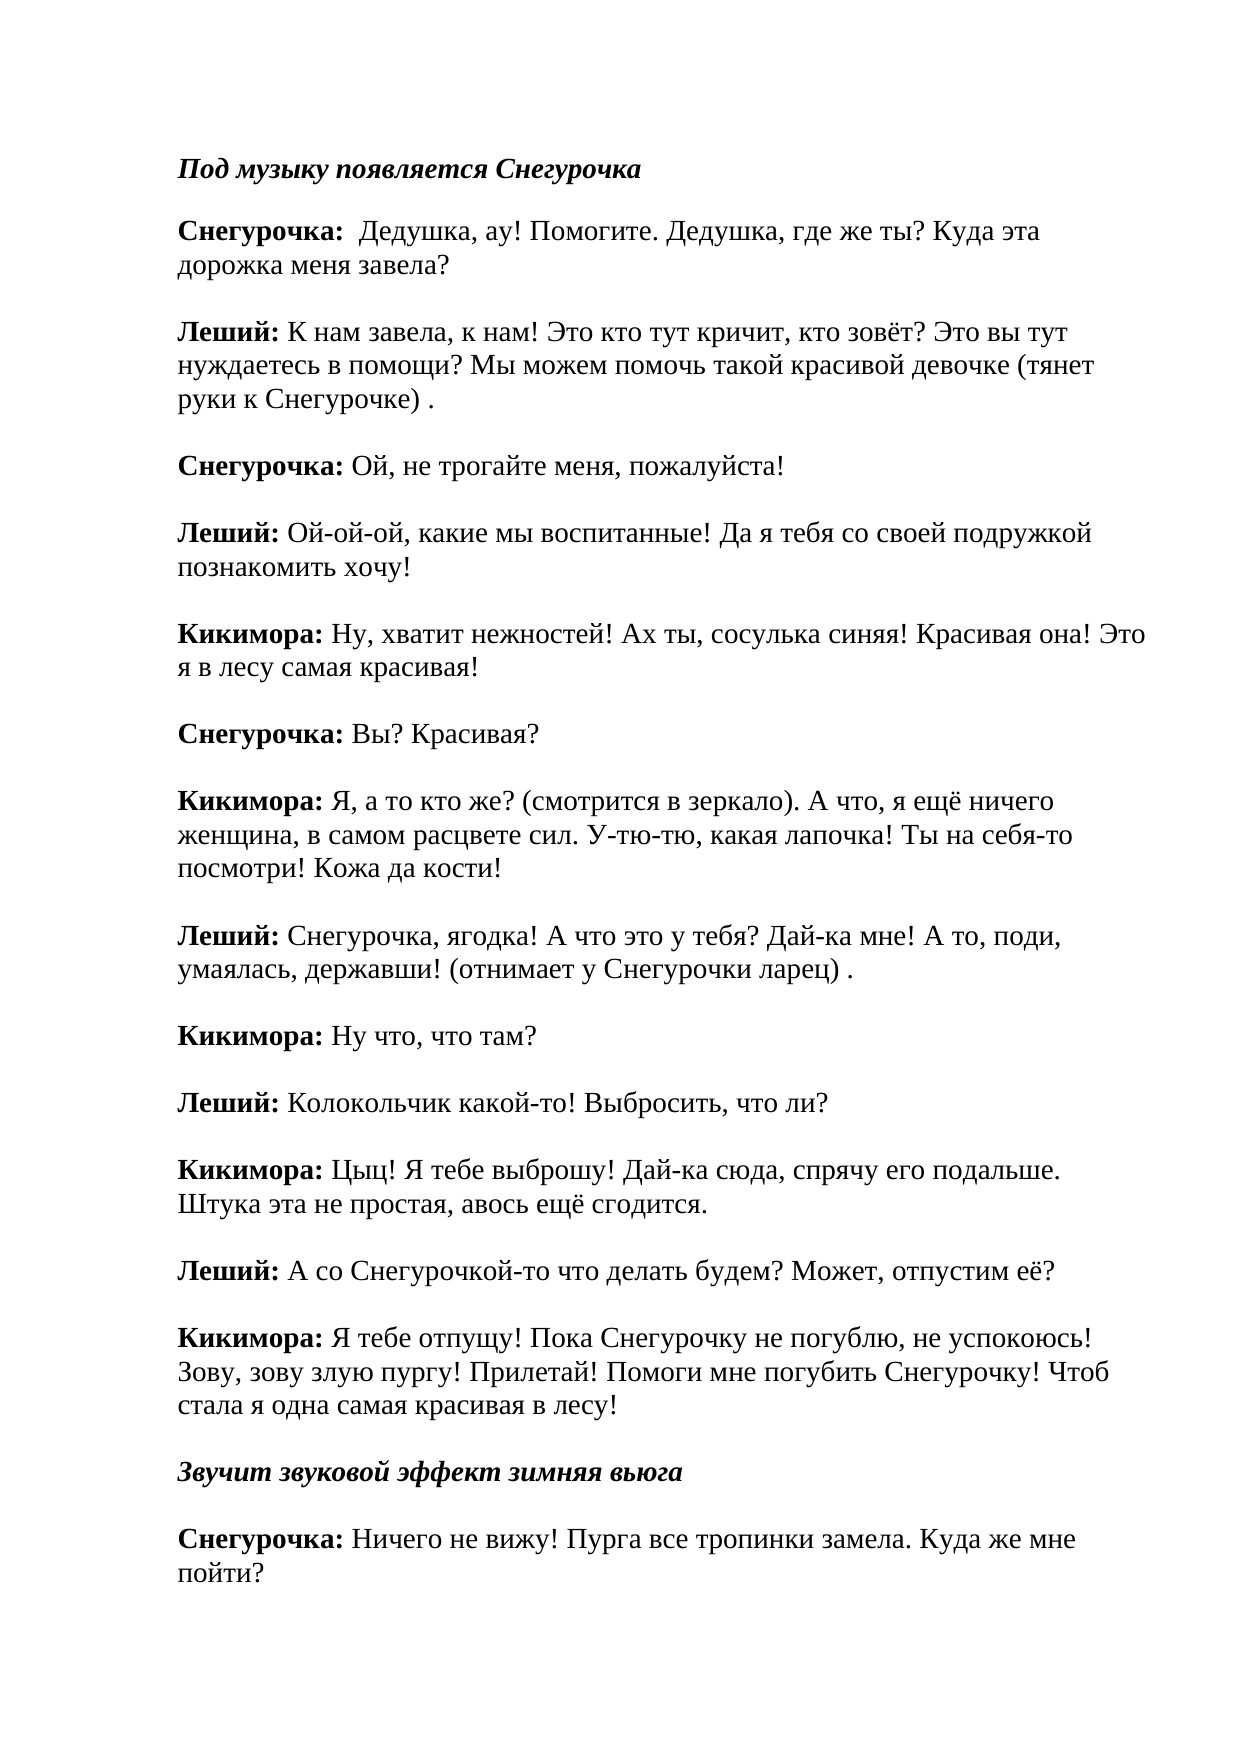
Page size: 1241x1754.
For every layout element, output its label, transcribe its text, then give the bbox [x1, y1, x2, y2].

text Кикимора: Я, а то кто же? (смотрится в зеркало). А что, я ещё ничего женщина, в самом расцвете сил. У-тю-тю, какая лапочка! Ты на себя-то посмотри! Кожа да кости! [177, 750, 1152, 884]
text Леший: А со Снегурочкой-то что делать будем? Может, отпустим её? [177, 1219, 1152, 1287]
text Под музыку появляется Снегурочка [177, 118, 1152, 213]
text Кикимора: Ну, хватит нежностей! Ах ты, сосулька синяя! Красивая она! Это я в лесу самая красивая! [177, 582, 1152, 683]
text Кикимора: Ну что, что там? [177, 985, 1152, 1052]
text Снегурочка: Ой, не трогайте меня, пожалуйста! [177, 414, 1152, 482]
text Леший: Колокольчик какой-то! Выбросить, что ли? [177, 1052, 1152, 1119]
text Снегурочка: Ничего не вижу! Пурга все тропинки замела. Куда же мне пойти? [177, 1488, 1152, 1588]
text Кикимора: Я тебе отпущу! Пока Снегурочку не погублю, не успокоюсь! Зову, зову злую пургу! Прилетай! Помоги мне погубить Снегурочку! Чтоб стала я одна самая красивая в лесу! [177, 1287, 1152, 1421]
text Снегурочка: Вы? Красивая? [177, 683, 1152, 750]
text Звучит звуковой эффект зимняя вьюга [177, 1421, 1152, 1488]
text Кикимора: Цыц! Я тебе выброшу! Дай-ка сюда, спрячу его подальше. Штука эта не простая, авось ещё сгодится. [177, 1119, 1152, 1219]
text Леший: К нам завела, к нам! Это кто тут кричит, кто зовёт? Это вы тут нуждаетесь в помощи? Мы можем помочь такой красивой девочке (тянет руки к Снегурочке) . [177, 280, 1152, 414]
text Снегурочка: Дедушка, ау! Помогите. Дедушка, где же ты? Куда эта дорожка меня завела? [177, 213, 1152, 280]
text Леший: Ой-ой-ой, какие мы воспитанные! Да я тебя со своей подружкой познакомить хочу! [177, 482, 1152, 582]
text Леший: Снегурочка, ягодка! А что это у тебя? Дай-ка мне! А то, поди, умаялась, державши! (отнимает у Снегурочки ларец) . [177, 884, 1152, 985]
